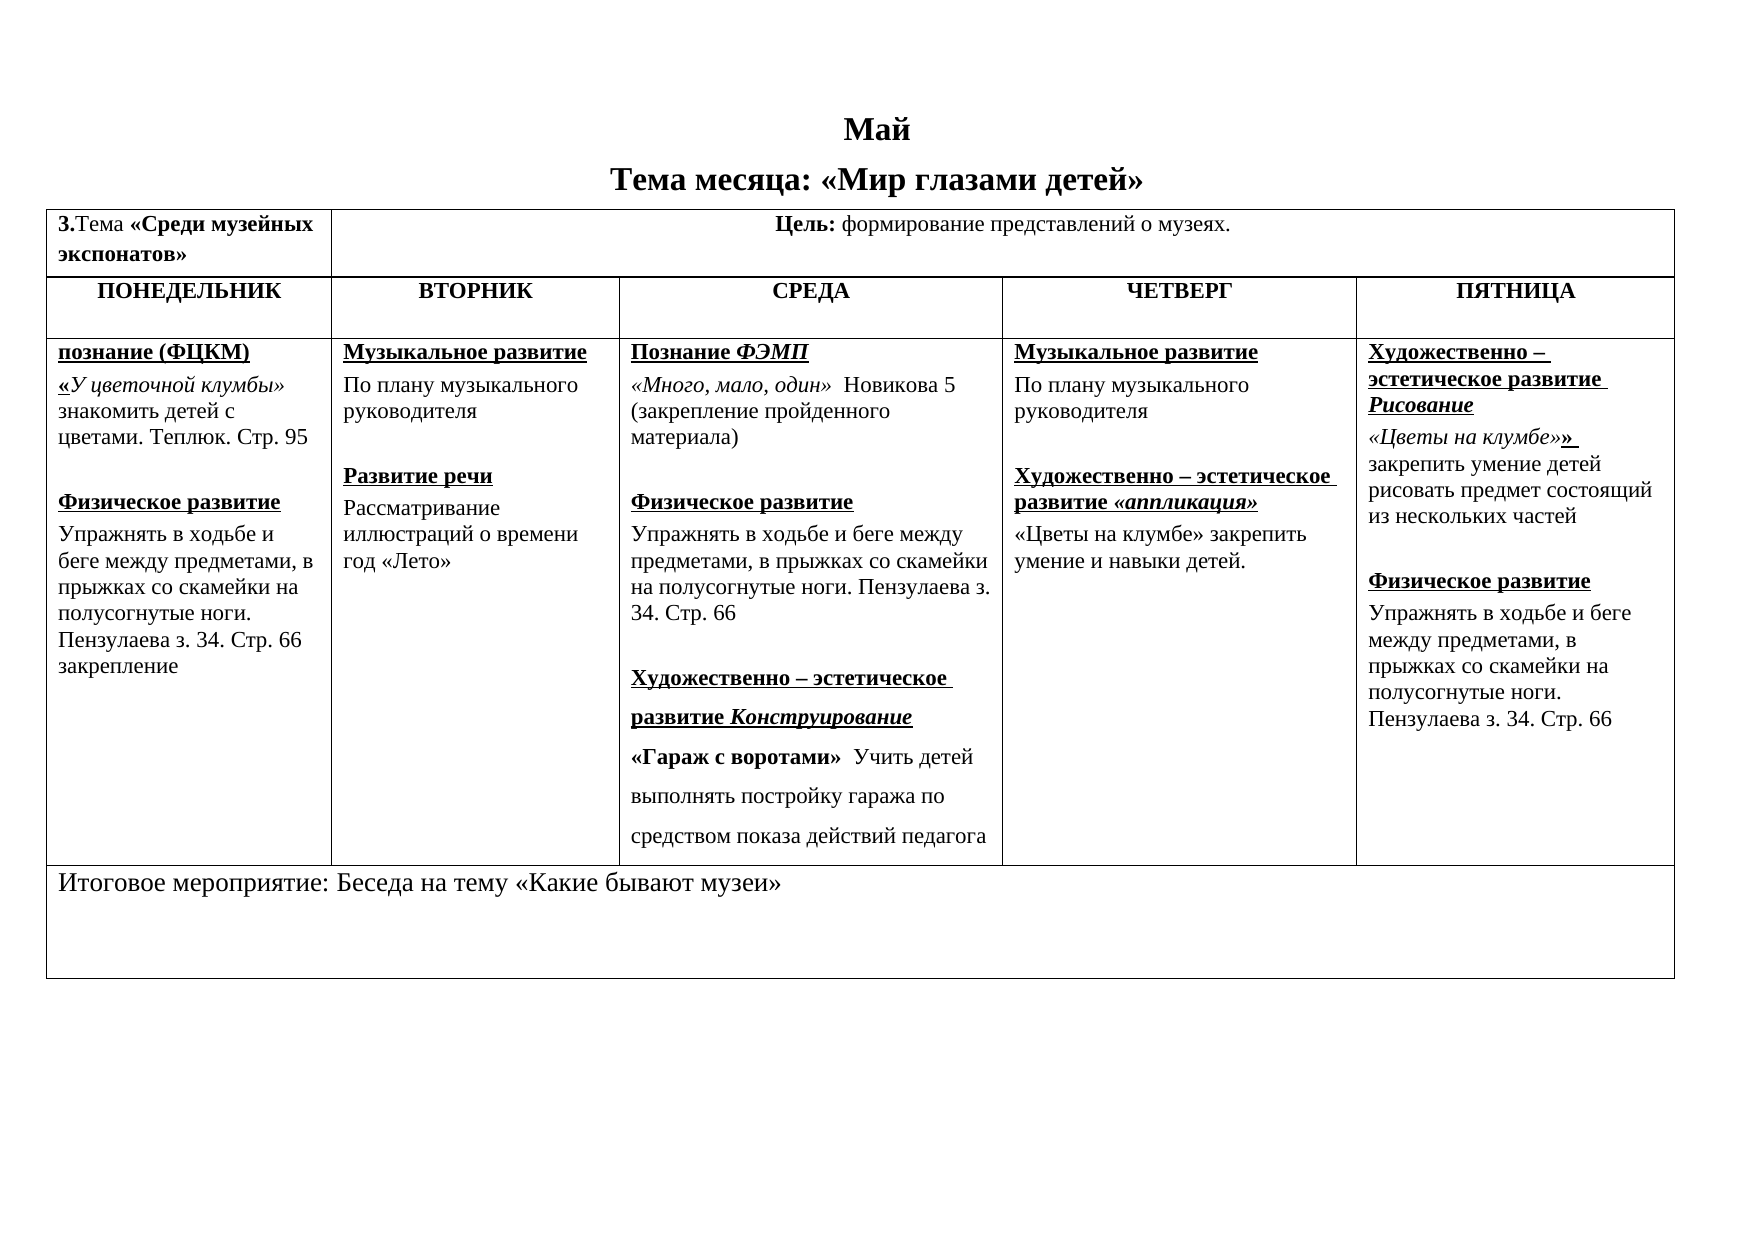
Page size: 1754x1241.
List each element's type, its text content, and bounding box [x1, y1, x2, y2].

text Тема месяца: «Мир глазами детей» [59, 159, 1695, 197]
table_cell Итоговое мероприятие: Беседа на тему «Какие бывают музеи» [47, 866, 1674, 978]
text Май [59, 109, 1695, 147]
table_header 3.Тема «Среди музейных экспонатов» [47, 210, 331, 276]
table_cell СРЕДА [620, 278, 1002, 337]
table_cell ПЯТНИЦА [1357, 278, 1674, 337]
table_cell Музыкальное развитие По плану музыкального руководителя Развитие речи Рассматривание иллюстраций о времени год «Лето» [332, 339, 619, 865]
table_cell Художественно – эстетическое развитие Рисование «Цветы на клумбе»» закрепить умение детей рисовать предмет состоящий из нескольких частей Физическое развитие Упражнять в ходьбе и беге между предметами, в прыжках со скамейки на полусогнутые ноги. Пензулаева з. 34. Стр. 66 [1357, 339, 1674, 865]
table_header Цель: формирование представлений о музеях. [332, 210, 1674, 276]
table_cell познание (ФЦКМ) «У цветочной клумбы» знакомить детей с цветами. Теплюк. Стр. 95 Физическое развитие Упражнять в ходьбе и беге между предметами, в прыжках со скамейки на полусогнутые ноги. Пензулаева з. 34. Стр. 66 закрепление [47, 339, 331, 865]
table_cell ЧЕТВЕРГ [1003, 278, 1356, 337]
table_cell ВТОРНИК [332, 278, 619, 337]
table_cell Познание ФЭМП «Много, мало, один» Новикова 5 (закрепление пройденного материала) Физическое развитие Упражнять в ходьбе и беге между предметами, в прыжках со скамейки на полусогнутые ноги. Пензулаева з. 34. Стр. 66 Художественно – эстетическое развитие Конструирование «Гараж с воротами» Учить детей выполнять постройку гаража по средством показа действий педагога [620, 339, 1002, 865]
table_cell ПОНЕДЕЛЬНИК [47, 278, 331, 337]
table_cell Музыкальное развитие По плану музыкального руководителя Художественно – эстетическое развитие «аппликация» «Цветы на клумбе» закрепить умение и навыки детей. [1003, 339, 1356, 865]
